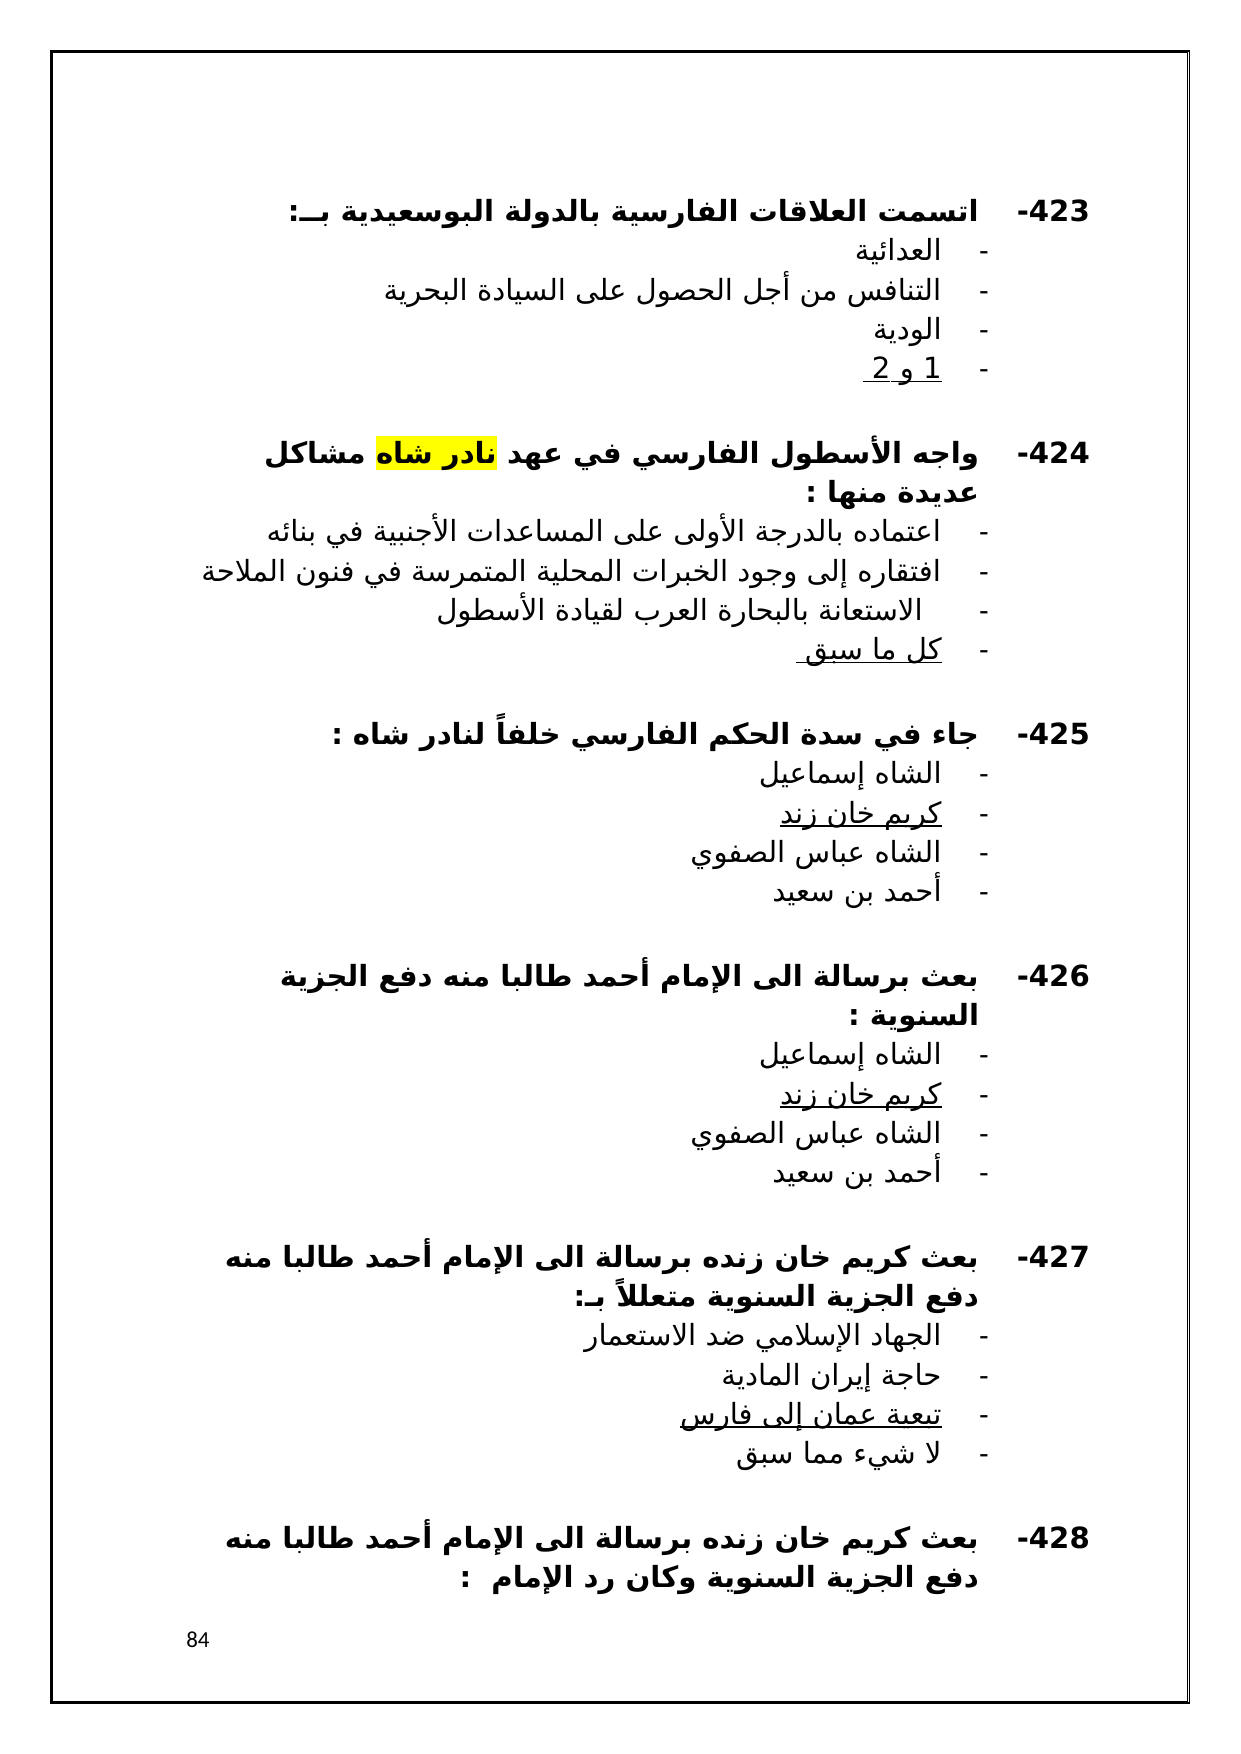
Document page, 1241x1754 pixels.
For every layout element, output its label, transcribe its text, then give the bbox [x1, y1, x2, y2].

list بعث كريم خان زنده برسالة الى الإمام أحمد طالبا منه دفع الجزية السنوية وكان رد الإمام : [186, 1521, 1017, 1594]
list الشاه إسماعيل [186, 756, 979, 791]
list التنافس من أجل الحصول على السيادة البحرية [186, 272, 979, 307]
list لا شيء مما سبق [186, 1436, 979, 1471]
list الاستعانة بالبحارة العرب لقيادة الأسطول [186, 593, 979, 627]
list الجهاد الإسلامي ضد الاستعمار [186, 1318, 979, 1353]
list بعث برسالة الى الإمام أحمد طالبا منه دفع الجزية السنوية : [186, 959, 1017, 1032]
list حاجة إيران المادية [186, 1358, 979, 1392]
list الشاه عباس الصفوي [186, 835, 979, 869]
list العدائية [186, 233, 979, 267]
list افتقاره إلى وجود الخبرات المحلية المتمرسة في فنون الملاحة [186, 553, 979, 588]
list تبعية عمان إلى فارس [186, 1397, 979, 1431]
list 1 و 2 [186, 351, 979, 386]
list الشاه عباس الصفوي [186, 1116, 979, 1150]
list أحمد بن سعيد [186, 874, 979, 909]
list واجه الأسطول الفارسي في عهد نادر شاه مشاكل عديدة منها : [186, 436, 1017, 509]
list اعتماده بالدرجة الأولى على المساعدات الأجنبية في بنائه [186, 514, 979, 548]
list كل ما سبق [186, 632, 979, 667]
list أحمد بن سعيد [186, 1155, 979, 1190]
list كريم خان زند [186, 796, 979, 830]
list جاء في سدة الحكم الفارسي خلفاً لنادر شاه : [186, 717, 1017, 751]
list كريم خان زند [186, 1077, 979, 1111]
list الودية [186, 312, 979, 346]
list اتسمت العلاقات الفارسية بالدولة البوسعيدية بــ: [186, 194, 1017, 228]
list بعث كريم خان زنده برسالة الى الإمام أحمد طالبا منه دفع الجزية السنوية متعللاً بـ: [186, 1240, 1017, 1313]
list الشاه إسماعيل [186, 1037, 979, 1072]
